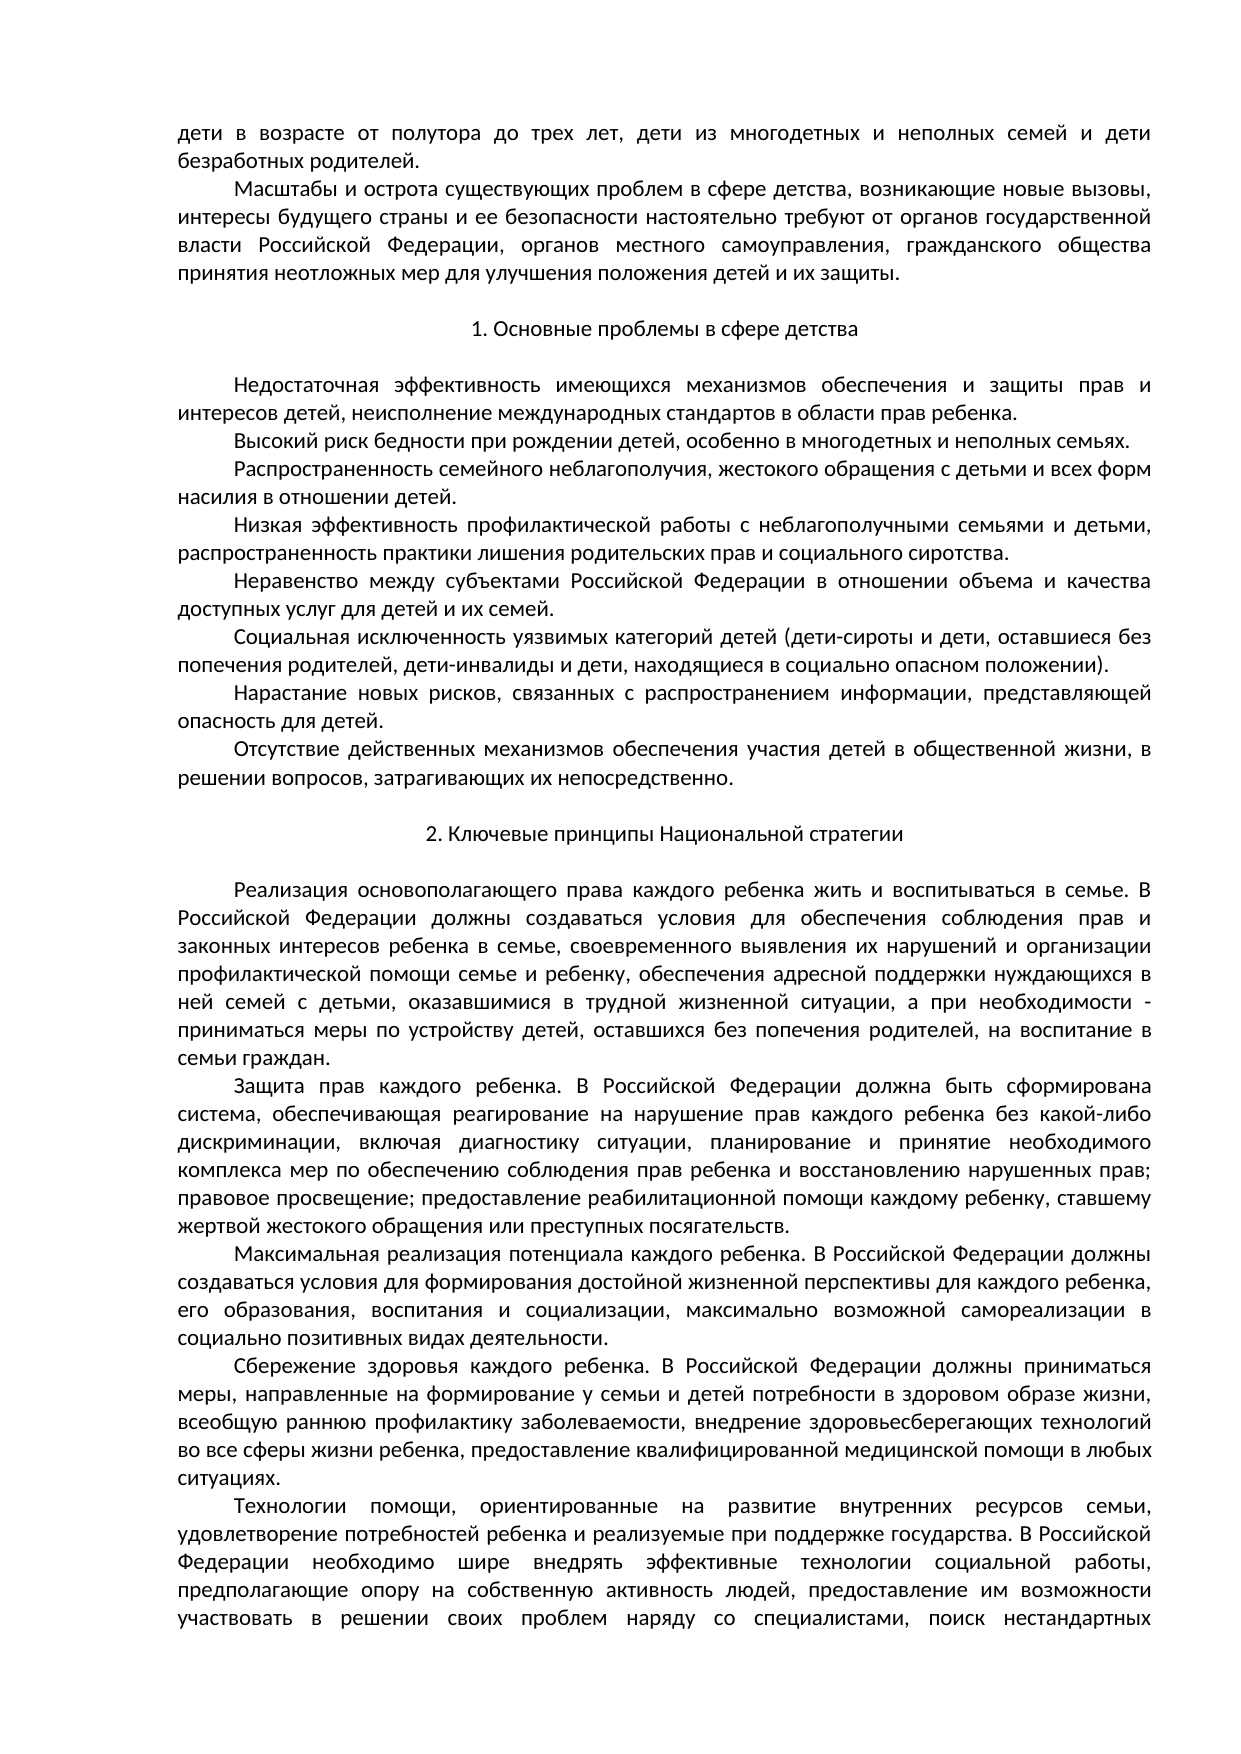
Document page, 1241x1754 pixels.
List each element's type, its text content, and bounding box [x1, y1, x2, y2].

text Масштабы и острота существующих проблем в сфере детства, возникающие новые вызовы, интересы будущего страны и ее безопасности настоятельно требуют от органов государственной власти Российской Федерации, органов местного самоуправления, гражданского общества принятия неотложных мер для улучшения положения детей и их защиты. [177, 174, 1152, 286]
text Защита прав каждого ребенка. В Российской Федерации должна быть сформирована система, обеспечивающая реагирование на нарушение прав каждого ребенка без какой-либо дискриминации, включая диагностику ситуации, планирование и принятие необходимого комплекса мер по обеспечению соблюдения прав ребенка и восстановлению нарушенных прав; правовое просвещение; предоставление реабилитационной помощи каждому ребенку, ставшему жертвой жестокого обращения или преступных посягательств. [177, 1071, 1152, 1239]
text Неравенство между субъектами Российской Федерации в отношении объема и качества доступных услуг для детей и их семей. [177, 566, 1152, 622]
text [177, 118, 1152, 174]
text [177, 1491, 1152, 1631]
text Социальная исключенность уязвимых категорий детей (дети-сироты и дети, оставшиеся без попечения родителей, дети-инвалиды и дети, находящиеся в социально опасном положении). [177, 622, 1152, 678]
text Низкая эффективность профилактической работы с неблагополучными семьями и детьми, распространенность практики лишения родительских прав и социального сиротства. [177, 510, 1152, 566]
text Недостаточная эффективность имеющихся механизмов обеспечения и защиты прав и интересов детей, неисполнение международных стандартов в области прав ребенка. [177, 370, 1152, 426]
text Сбережение здоровья каждого ребенка. В Российской Федерации должны приниматься меры, направленные на формирование у семьи и детей потребности в здоровом образе жизни, всеобщую раннюю профилактику заболеваемости, внедрение здоровьесберегающих технологий во все сферы жизни ребенка, предоставление квалифицированной медицинской помощи в любых ситуациях. [177, 1351, 1152, 1491]
text Реализация основополагающего права каждого ребенка жить и воспитываться в семье. В Российской Федерации должны создаваться условия для обеспечения соблюдения прав и законных интересов ребенка в семье, своевременного выявления их нарушений и организации профилактической помощи семье и ребенку, обеспечения адресной поддержки нуждающихся в ней семей с детьми, оказавшимися в трудной жизненной ситуации, а при необходимости - приниматься меры по устройству детей, оставшихся без попечения родителей, на воспитание в семьи граждан. [177, 875, 1152, 1071]
text Распространенность семейного неблагополучия, жестокого обращения с детьми и всех форм насилия в отношении детей. [177, 454, 1152, 510]
text Отсутствие действенных механизмов обеспечения участия детей в общественной жизни, в решении вопросов, затрагивающих их непосредственно. [177, 734, 1152, 791]
text Максимальная реализация потенциала каждого ребенка. В Российской Федерации должны создаваться условия для формирования достойной жизненной перспективы для каждого ребенка, его образования, воспитания и социализации, максимально возможной самореализации в социально позитивных видах деятельности. [177, 1239, 1152, 1351]
text 1. Основные проблемы в сфере детства [177, 314, 1152, 342]
text Нарастание новых рисков, связанных с распространением информации, представляющей опасность для детей. [177, 678, 1152, 734]
text Высокий риск бедности при рождении детей, особенно в многодетных и неполных семьях. [177, 426, 1152, 454]
text 2. Ключевые принципы Национальной стратегии [177, 819, 1152, 847]
